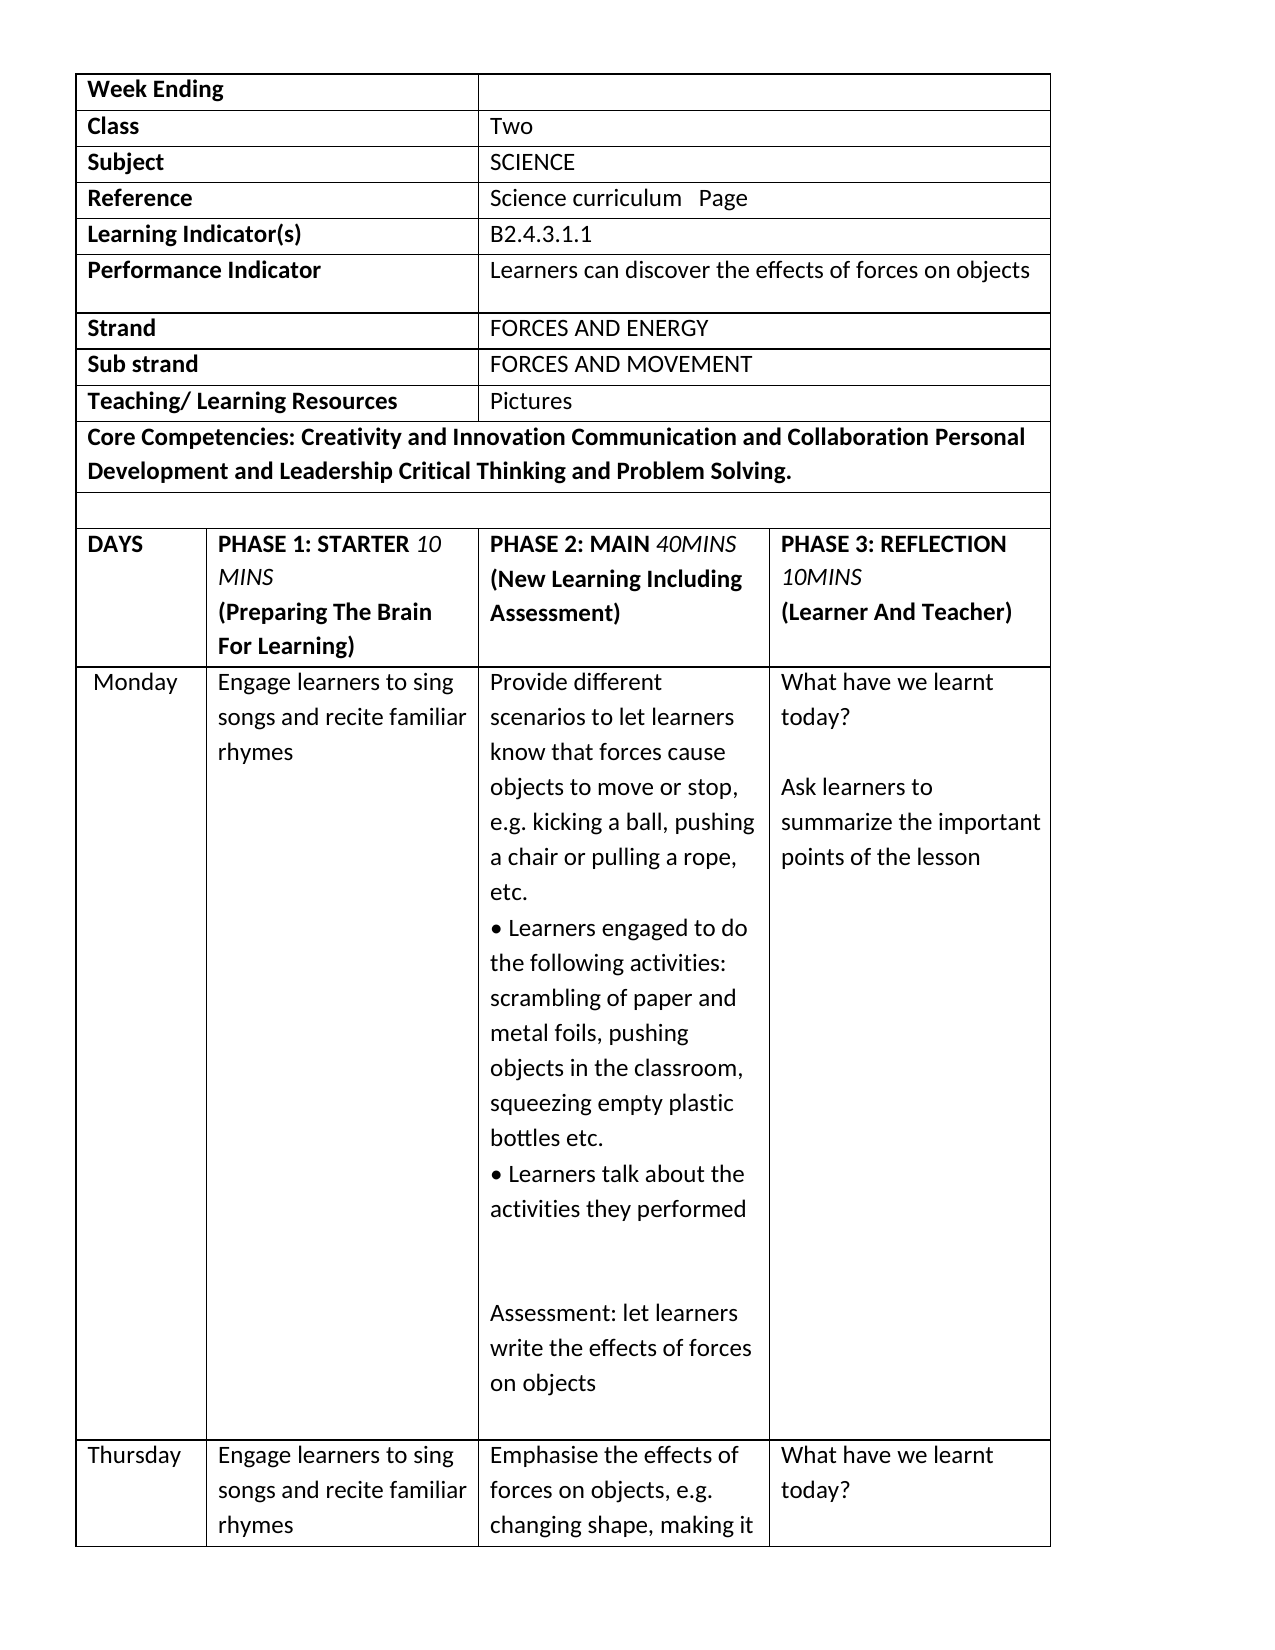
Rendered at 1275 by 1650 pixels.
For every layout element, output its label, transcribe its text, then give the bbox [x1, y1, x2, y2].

table_header Week Ending [77, 75, 478, 109]
table_cell Performance Indicator [77, 255, 478, 312]
table_cell Monday [77, 668, 206, 1439]
table_cell Two [479, 111, 1050, 146]
table_cell Learning Indicator(s) [77, 219, 478, 254]
table_cell Learners can discover the effects of forces on objects [479, 255, 1050, 312]
table_cell Teaching/ Learning Resources [77, 386, 478, 421]
table_cell Sub strand [77, 350, 478, 384]
table_cell B2.4.3.1.1 [479, 219, 1050, 254]
table_cell Pictures [479, 386, 1050, 421]
table_cell DAYS [77, 529, 206, 666]
table_cell What have we learnt today? [770, 1441, 1050, 1546]
table_cell FORCES AND ENERGY [479, 314, 1050, 348]
table_cell Core Competencies: Creativity and Innovation Communication and Collaboration Personal Development and Leadership Critical Thinking and Problem Solving. [77, 422, 1050, 492]
table_cell SCIENCE [479, 147, 1050, 182]
table_cell Class [77, 111, 478, 146]
table_cell PHASE 3: REFLECTION 10MINS (Learner And Teacher) [770, 529, 1050, 666]
table_header [479, 75, 1050, 109]
table_cell Provide different scenarios to let learners know that forces cause objects to move or stop, e.g. kicking a ball, pushing a chair or pulling a rope, etc. • Learners engaged to do the following activities: scrambling of paper and metal foils, pushing objects in the classroom, squeezing empty plastic bottles etc. • Learners talk about the activities they performed Assessment: let learners write the effects of forces on objects [479, 668, 769, 1439]
table_cell Strand [77, 314, 478, 348]
table_cell PHASE 1: STARTER 10 MINS (Preparing The Brain For Learning) [207, 529, 478, 666]
table_cell What have we learnt today? Ask learners to summarize the important points of the lesson [770, 668, 1050, 1439]
table_cell Emphasise the effects of forces on objects, e.g. changing shape, making it [479, 1441, 769, 1546]
table_cell FORCES AND MOVEMENT [479, 350, 1050, 384]
table_cell PHASE 2: MAIN 40MINS (New Learning Including Assessment) [479, 529, 769, 666]
table_cell Subject [77, 147, 478, 182]
table_cell Engage learners to sing songs and recite familiar rhymes [207, 668, 478, 1439]
table_cell Thursday [77, 1441, 206, 1546]
table_cell Science curriculum Page [479, 183, 1050, 218]
table_cell Engage learners to sing songs and recite familiar rhymes [207, 1441, 478, 1546]
table_cell Reference [77, 183, 478, 218]
table_cell [77, 493, 1050, 528]
